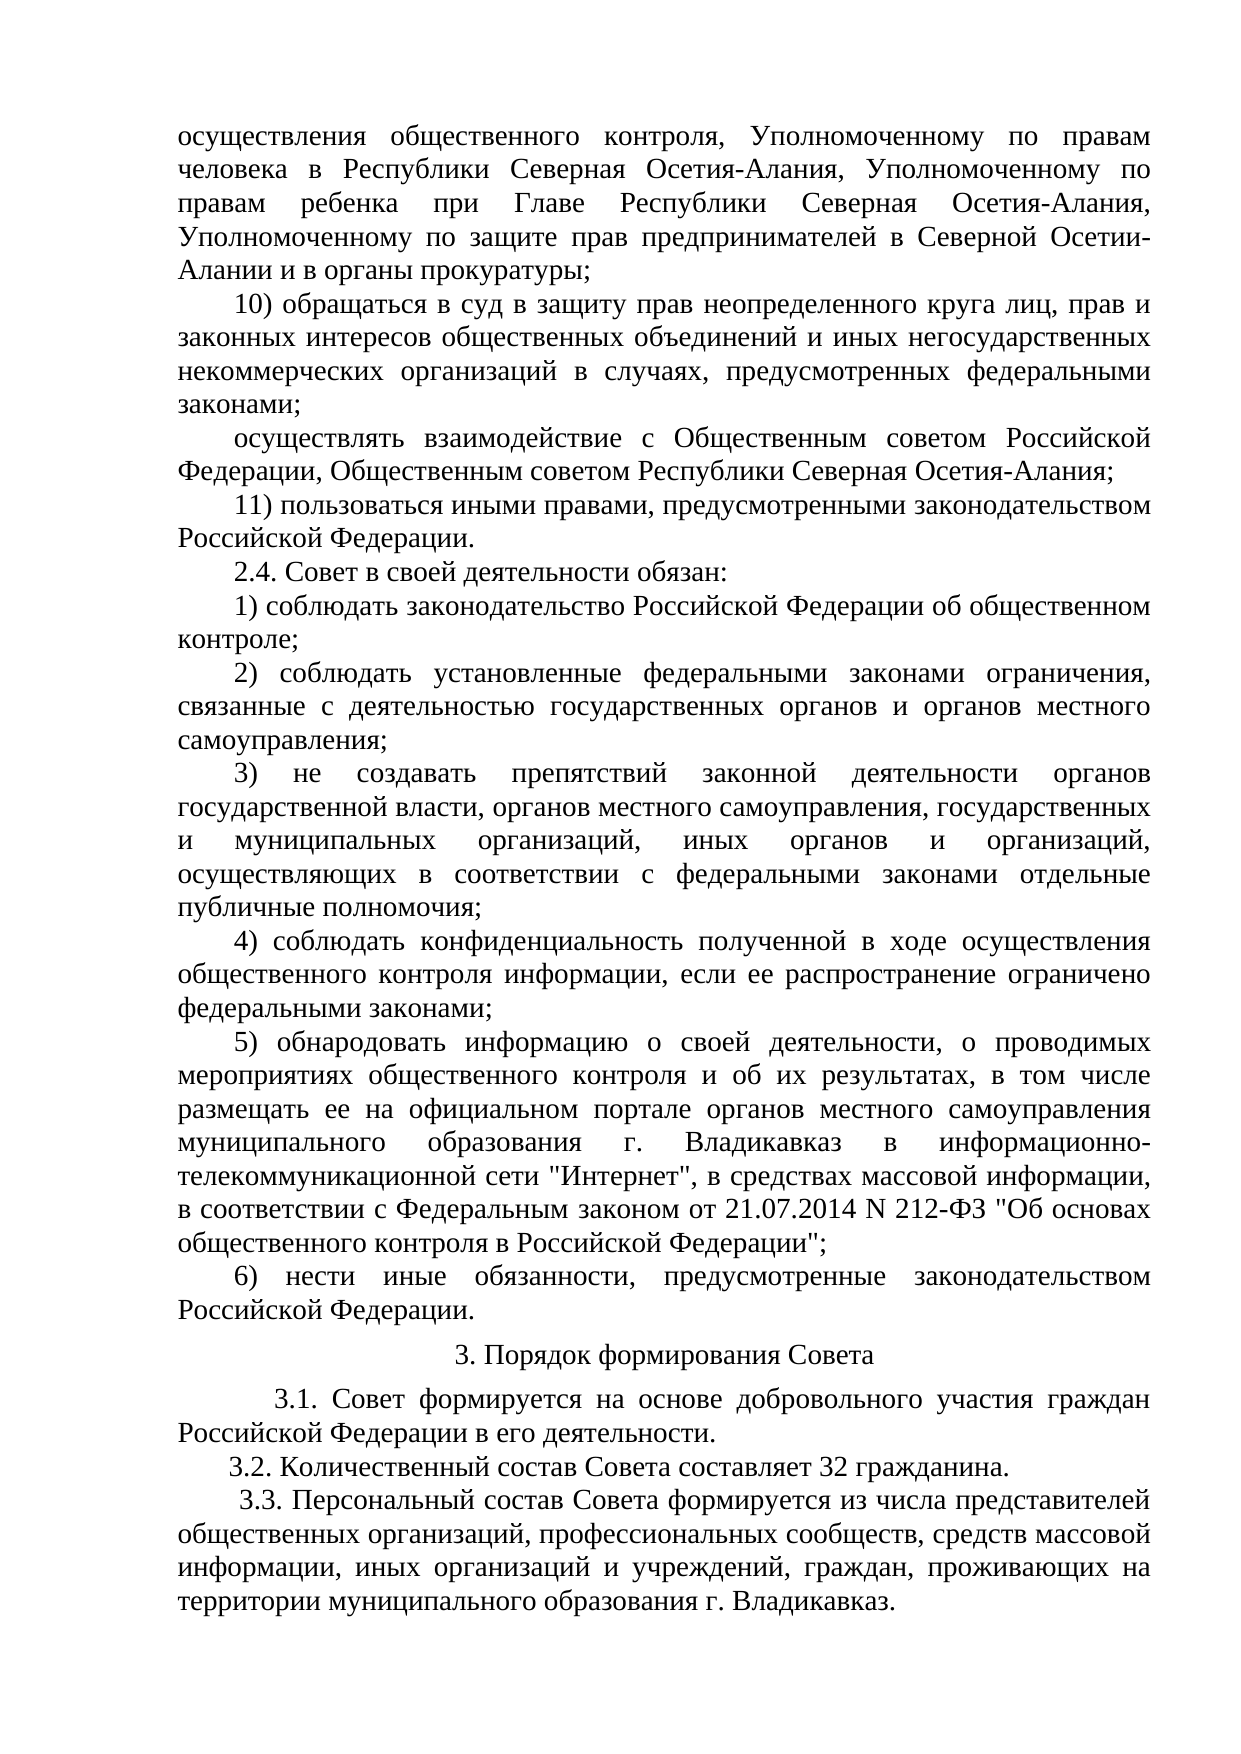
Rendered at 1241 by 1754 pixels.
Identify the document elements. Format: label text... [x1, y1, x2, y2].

text 3.3. Персональный состав Совета формируется из числа представителей общественных организаций, профессиональных сообществ, средств массовой информации, иных организаций и учреждений, граждан, проживающих на территории муниципального образования г. Владикавказ. [177, 1482, 1152, 1616]
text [177, 118, 1152, 286]
text 5) обнародовать информацию о своей деятельности, о проводимых мероприятиях общественного контроля и об их результатах, в том числе размещать ее на официальном портале органов местного самоуправления муниципального образования г. Владикавказ в информационно-телекоммуникационной сети "Интернет", в средствах массовой информации, в соответствии с Федеральным законом от 21.07.2014 N 212-ФЗ "Об основах общественного контроля в Российской Федерации"; [177, 1024, 1152, 1258]
text 2) соблюдать установленные федеральными законами ограничения, связанные с деятельностью государственных органов и органов местного самоуправления; [177, 655, 1152, 755]
text 2.4. Совет в своей деятельности обязан: [177, 554, 1152, 588]
text 3. Порядок формирования Совета [177, 1337, 1152, 1370]
text 4) соблюдать конфиденциальность полученной в ходе осуществления общественного контроля информации, если ее распространение ограничено федеральными законами; [177, 923, 1152, 1024]
text 3) не создавать препятствий законной деятельности органов государственной власти, органов местного самоуправления, государственных и муниципальных организаций, иных органов и организаций, осуществляющих в соответствии с федеральными законами отдельные публичные полномочия; [177, 755, 1152, 923]
text 3.2. Количественный состав Совета составляет 32 гражданина. [177, 1449, 1152, 1482]
text 10) обращаться в суд в защиту прав неопределенного круга лиц, прав и законных интересов общественных объединений и иных негосударственных некоммерческих организаций в случаях, предусмотренных федеральными законами; [177, 286, 1152, 420]
text 11) пользоваться иными правами, предусмотренными законодательством Российской Федерации. [177, 487, 1152, 554]
text 6) нести иные обязанности, предусмотренные законодательством Российской Федерации. [177, 1258, 1152, 1326]
text осуществлять взаимодействие с Общественным советом Российской Федерации, Общественным советом Республики Северная Осетия-Алания; [177, 420, 1152, 487]
text 3.1. Совет формируется на основе добровольного участия граждан Российской Федерации в его деятельности. [177, 1382, 1152, 1449]
text 1) соблюдать законодательство Российской Федерации об общественном контроле; [177, 588, 1152, 655]
